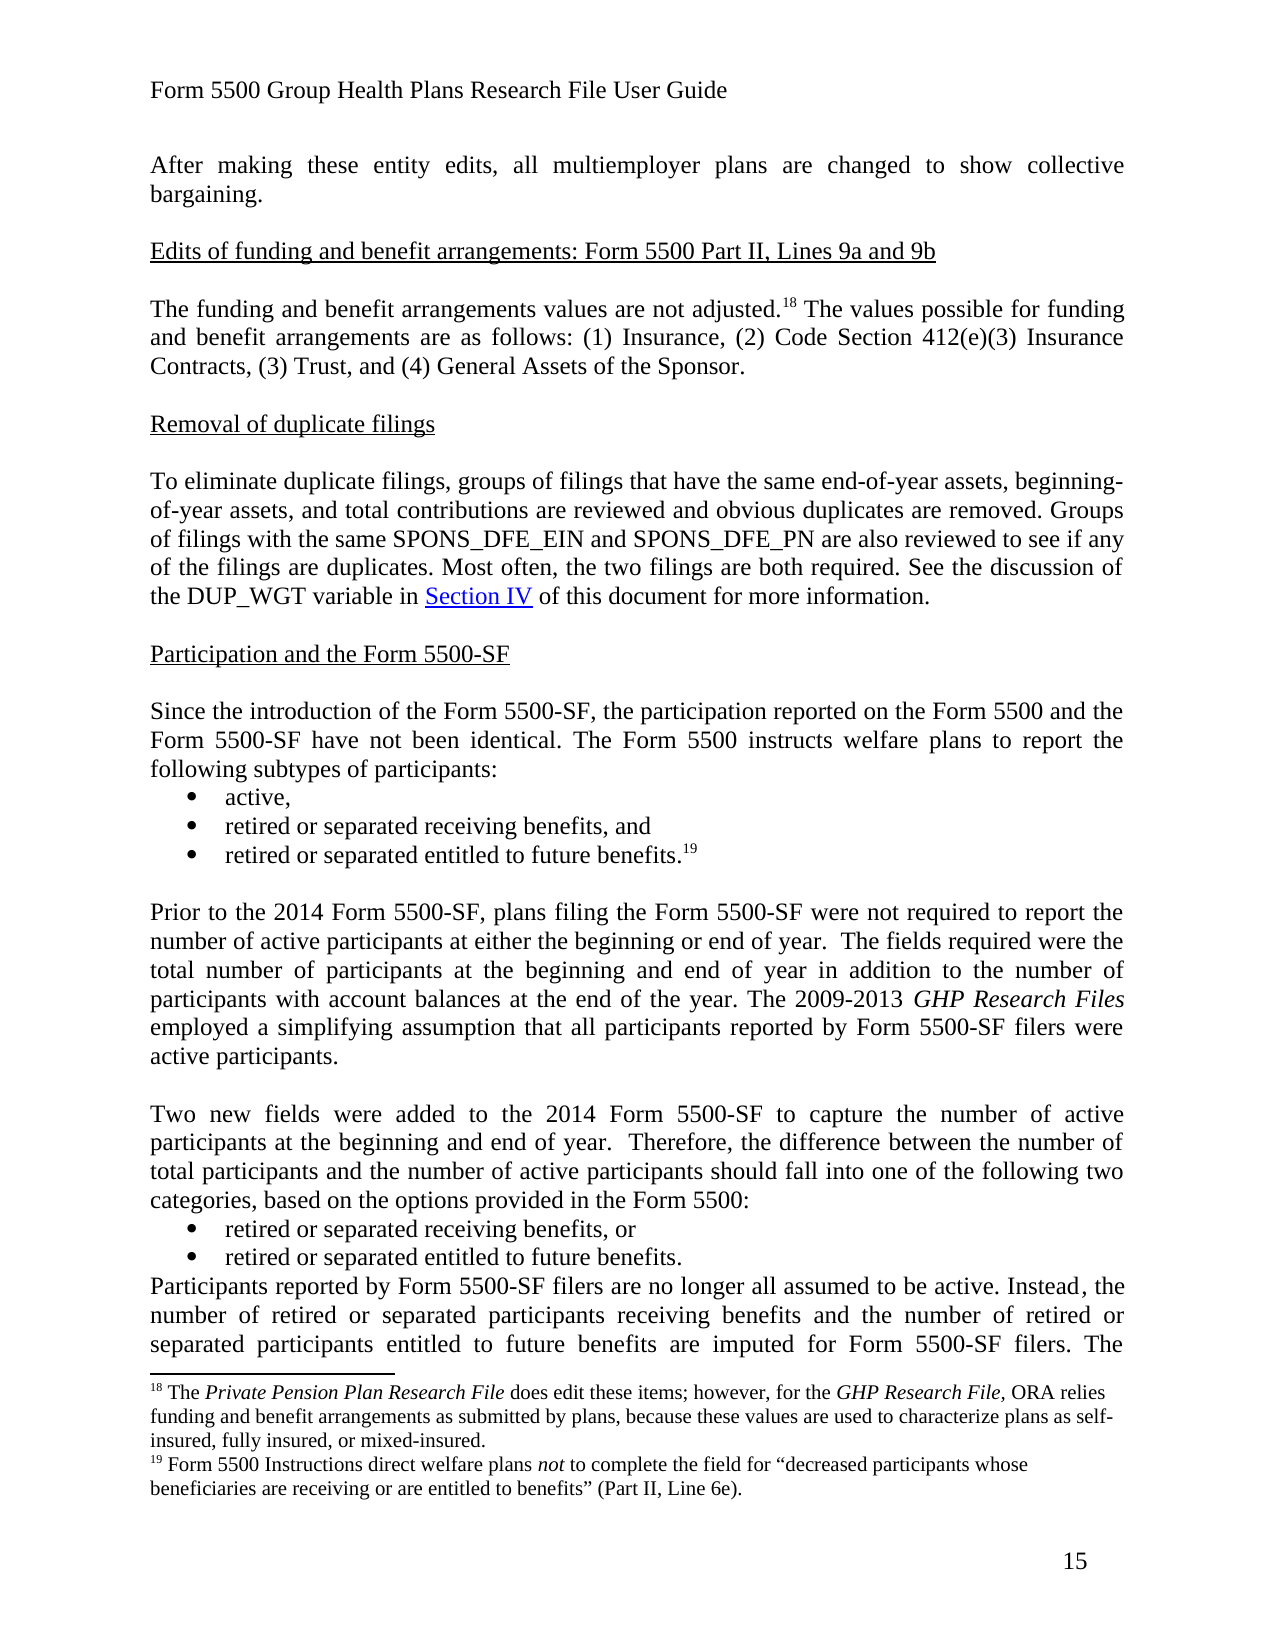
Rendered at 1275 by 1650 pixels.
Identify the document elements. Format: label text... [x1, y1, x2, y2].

subtitle Removal of duplicate filings [150, 409, 1125, 437]
text Two new fields were added to the 2014 Form 5500-SF to capture the number of active participants at the beginning and end of year. Therefore, the difference between the number of total participants and the number of active participants should fall into one of the following two categories, based on the options provided in the Form 5500: [150, 1099, 1125, 1214]
text To eliminate duplicate filings, groups of filings that have the same end-of-year assets, beginning-of-year assets, and total contributions are reviewed and obvious duplicates are removed. Groups of filings with the same SPONS_DFE_EIN and SPONS_DFE_PN are also reviewed to see if any of the filings are duplicates. Most often, the two filings are both required. See the discussion of the DUP_WGT variable in Section IV of this document for more information. [150, 466, 1125, 610]
subtitle Edits of funding and benefit arrangements: Form 5500 Part II, Lines 9a and 9b [150, 236, 1125, 265]
text Since the introduction of the Form 5500-SF, the participation reported on the Form 5500 and the Form 5500-SF have not been identical. The Form 5500 instructs welfare plans to report the following subtypes of participants: [150, 696, 1125, 782]
text After making these entity edits, all multiemployer plans are changed to show collective bargaining. [150, 150, 1125, 207]
list active, [187, 782, 1125, 811]
list retired or separated receiving benefits, and [187, 811, 1125, 840]
subtitle Participation and the Form 5500-SF [150, 639, 1125, 667]
list retired or separated receiving benefits, or [187, 1214, 1125, 1242]
text The funding and benefit arrangements values are not adjusted. The values possible for funding and benefit arrangements are as follows: (1) Insurance, (2) Code Section 412(e)(3) Insurance Contracts, (3) Trust, and (4) General Assets of the Sponsor. [150, 294, 1125, 380]
text Prior to the 2014 Form 5500-SF, plans filing the Form 5500-SF were not required to report the number of active participants at either the beginning or end of year. The fields required were the total number of participants at the beginning and end of year in addition to the number of participants with account balances at the end of the year. The 2009-2013 GHP Research Files employed a simplifying assumption that all participants reported by Form 5500-SF filers were active participants. [150, 897, 1125, 1070]
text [150, 1271, 1125, 1357]
list retired or separated entitled to future benefits. [187, 1242, 1125, 1271]
list retired or separated entitled to future benefits. [187, 840, 1125, 869]
